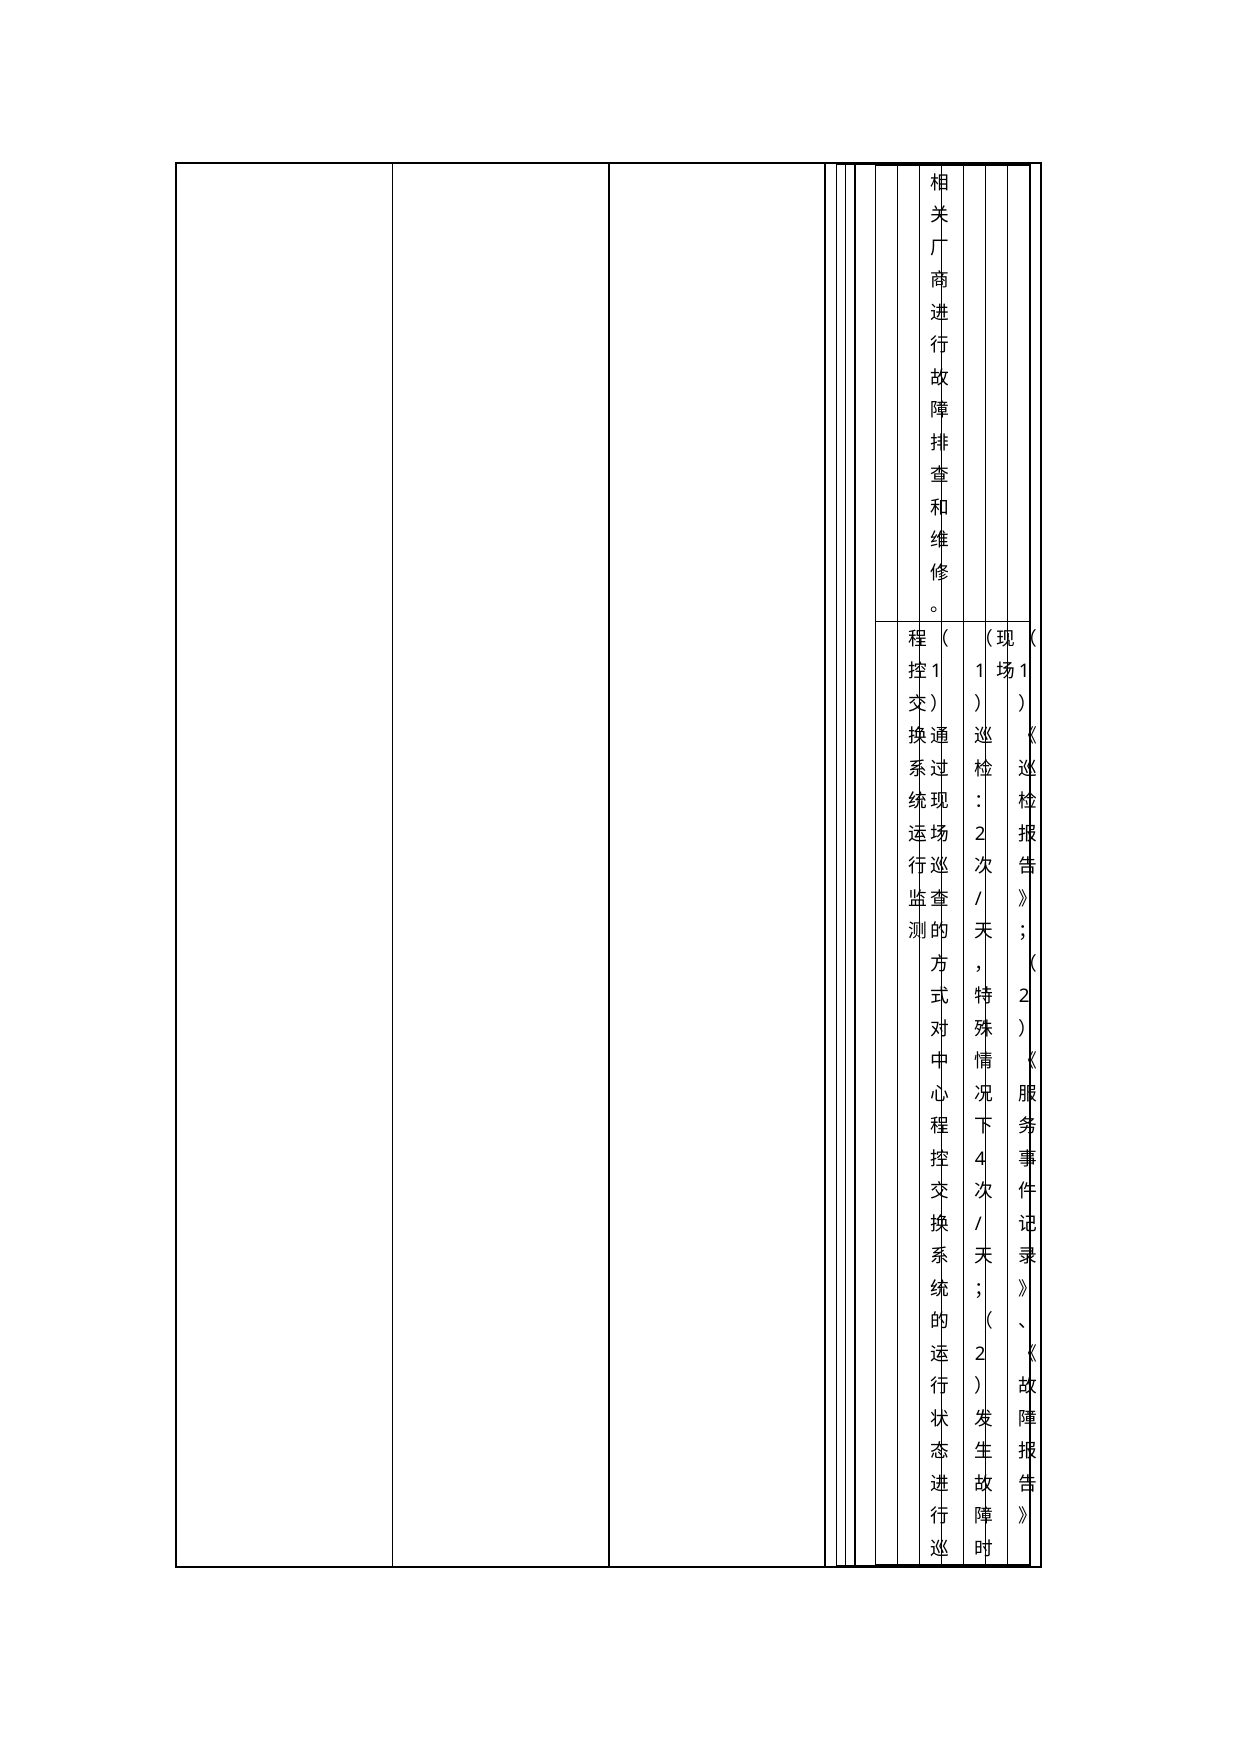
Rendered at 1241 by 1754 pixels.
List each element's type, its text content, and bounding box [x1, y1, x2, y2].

table_cell [1008, 166, 1029, 621]
table_cell [876, 622, 897, 1564]
table_cell [920, 622, 941, 1564]
table_cell [942, 166, 963, 621]
table_cell [986, 166, 1007, 621]
table_cell [856, 165, 875, 1565]
table_cell 1 [393, 164, 608, 1566]
table_cell [964, 622, 985, 1564]
table_cell [177, 164, 392, 1566]
table_cell [1008, 622, 1029, 1564]
table_cell [846, 165, 854, 1565]
table_cell [920, 166, 941, 621]
table_cell [1031, 164, 1040, 1566]
table_cell [898, 166, 919, 621]
table_cell [964, 166, 985, 621]
table_cell [876, 166, 897, 621]
table_cell [826, 164, 836, 1566]
table_cell [986, 622, 1007, 1564]
table_cell [898, 622, 919, 1564]
table_cell [610, 164, 824, 1566]
table_cell [837, 165, 845, 1565]
table_cell [942, 622, 963, 1564]
